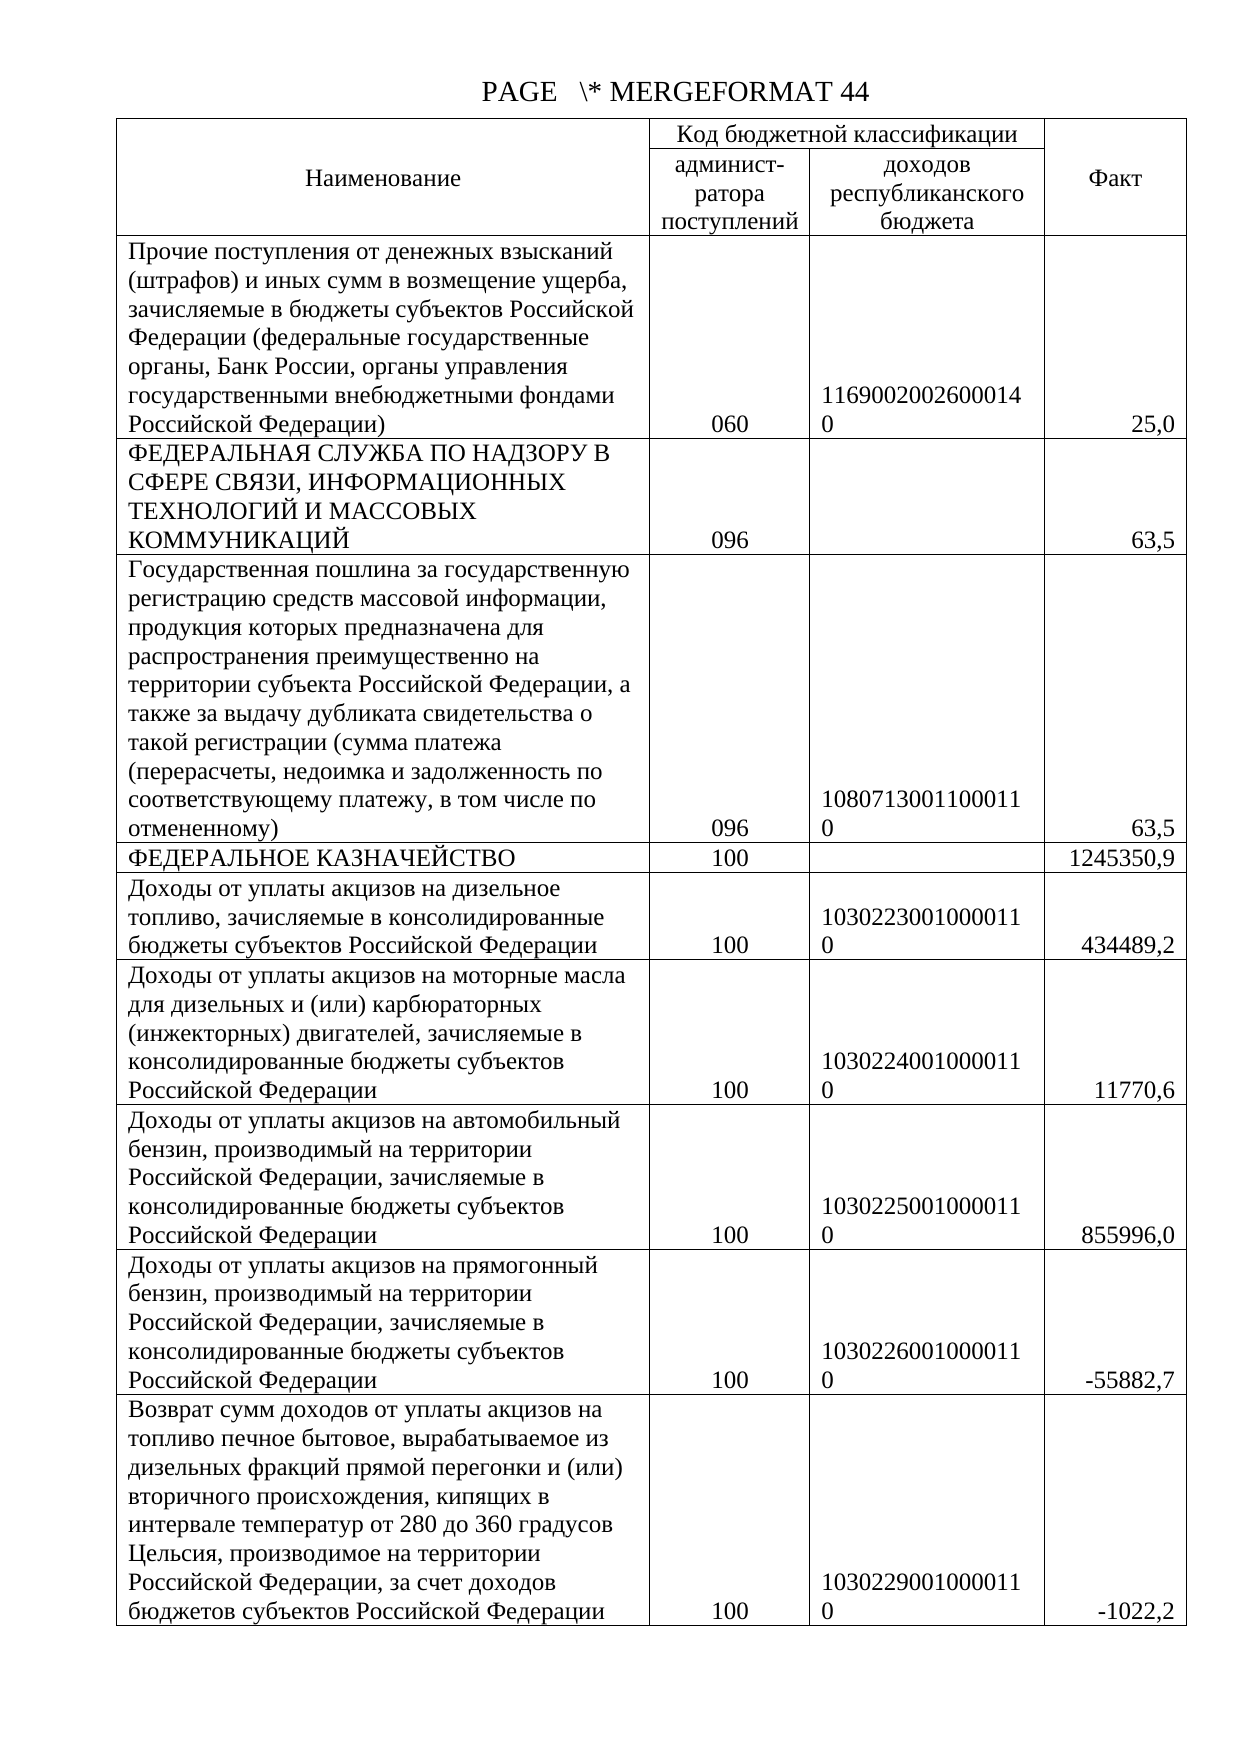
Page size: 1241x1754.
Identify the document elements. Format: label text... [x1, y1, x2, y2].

table_cell [810, 843, 1044, 872]
table_cell 434489,2 [1045, 873, 1186, 959]
table_cell -1022,2 [1045, 1395, 1186, 1624]
table_cell Прочие поступления от денежных взысканий (штрафов) и иных сумм в возмещение ущерба, зачисляемые в бюджеты субъектов Российской Федерации (федеральные государственные органы, Банк России, органы управления государственными внебюджетными фондами Российской Федерации) [117, 236, 649, 437]
table_cell 060 [650, 236, 809, 437]
table_cell Доходы от уплаты акцизов на дизельное топливо, зачисляемые в консолидированные бюджеты субъектов Российской Федерации [117, 873, 649, 959]
table_header Факт [1045, 119, 1186, 235]
table_cell доходов республиканского бюджета [810, 149, 1044, 235]
table_cell 1245350,9 [1045, 843, 1186, 872]
table_cell 10302230010000110 [810, 873, 1044, 959]
table_cell 100 [650, 1105, 809, 1249]
table_cell 63,5 [1045, 555, 1186, 842]
table_cell 10302260010000110 [810, 1250, 1044, 1393]
table_cell 096 [650, 555, 809, 842]
table_cell 10302290010000110 [810, 1395, 1044, 1624]
table_cell 10807130011000110 [810, 555, 1044, 842]
table_cell 100 [650, 1395, 809, 1624]
table_cell 100 [650, 1250, 809, 1393]
table_cell ФЕДЕРАЛЬНАЯ СЛУЖБА ПО НАДЗОРУ В СФЕРЕ СВЯЗИ, ИНФОРМАЦИОННЫХ ТЕХНОЛОГИЙ И МАССОВЫХ КОММУНИКАЦИЙ [117, 439, 649, 553]
table_cell Доходы от уплаты акцизов на моторные масла для дизельных и (или) карбюраторных (инжекторных) двигателей, зачисляемые в консолидированные бюджеты субъектов Российской Федерации [117, 960, 649, 1104]
table_header Наименование [117, 119, 649, 235]
table_cell Доходы от уплаты акцизов на автомобильный бензин, производимый на территории Российской Федерации, зачисляемые в консолидированные бюджеты субъектов Российской Федерации [117, 1105, 649, 1249]
table_cell 25,0 [1045, 236, 1186, 437]
table_cell 855996,0 [1045, 1105, 1186, 1249]
table_cell 100 [650, 843, 809, 872]
table_cell 096 [650, 439, 809, 553]
table_cell 10302240010000110 [810, 960, 1044, 1104]
table_cell админист- ратора поступлений [650, 149, 809, 235]
table_cell Доходы от уплаты акцизов на прямогонный бензин, производимый на территории Российской Федерации, зачисляемые в консолидированные бюджеты субъектов Российской Федерации [117, 1250, 649, 1393]
table_cell ФЕДЕРАЛЬНОЕ КАЗНАЧЕЙСТВО [117, 843, 649, 872]
table_cell 63,5 [1045, 439, 1186, 553]
table_cell 100 [650, 873, 809, 959]
table_cell 100 [650, 960, 809, 1104]
table_cell 11770,6 [1045, 960, 1186, 1104]
table_cell [810, 439, 1044, 553]
table_cell 10302250010000110 [810, 1105, 1044, 1249]
table_cell Возврат сумм доходов от уплаты акцизов на топливо печное бытовое, вырабатываемое из дизельных фракций прямой перегонки и (или) вторичного происхождения, кипящих в интервале температур от 280 до 360 градусов Цельсия, производимое на территории Российской Федерации, за счет доходов бюджетов субъектов Российской Федерации [117, 1395, 649, 1624]
table_header Код бюджетной классификации [650, 119, 1044, 148]
table_cell -55882,7 [1045, 1250, 1186, 1393]
table_cell 11690020026000140 [810, 236, 1044, 437]
table_cell Государственная пошлина за государственную регистрацию средств массовой информации, продукция которых предназначена для распространения преимущественно на территории субъекта Российской Федерации, а также за выдачу дубликата свидетельства о такой регистрации (сумма платежа (перерасчеты, недоимка и задолженность по соответствующему платежу, в том числе по отмененному) [117, 555, 649, 842]
